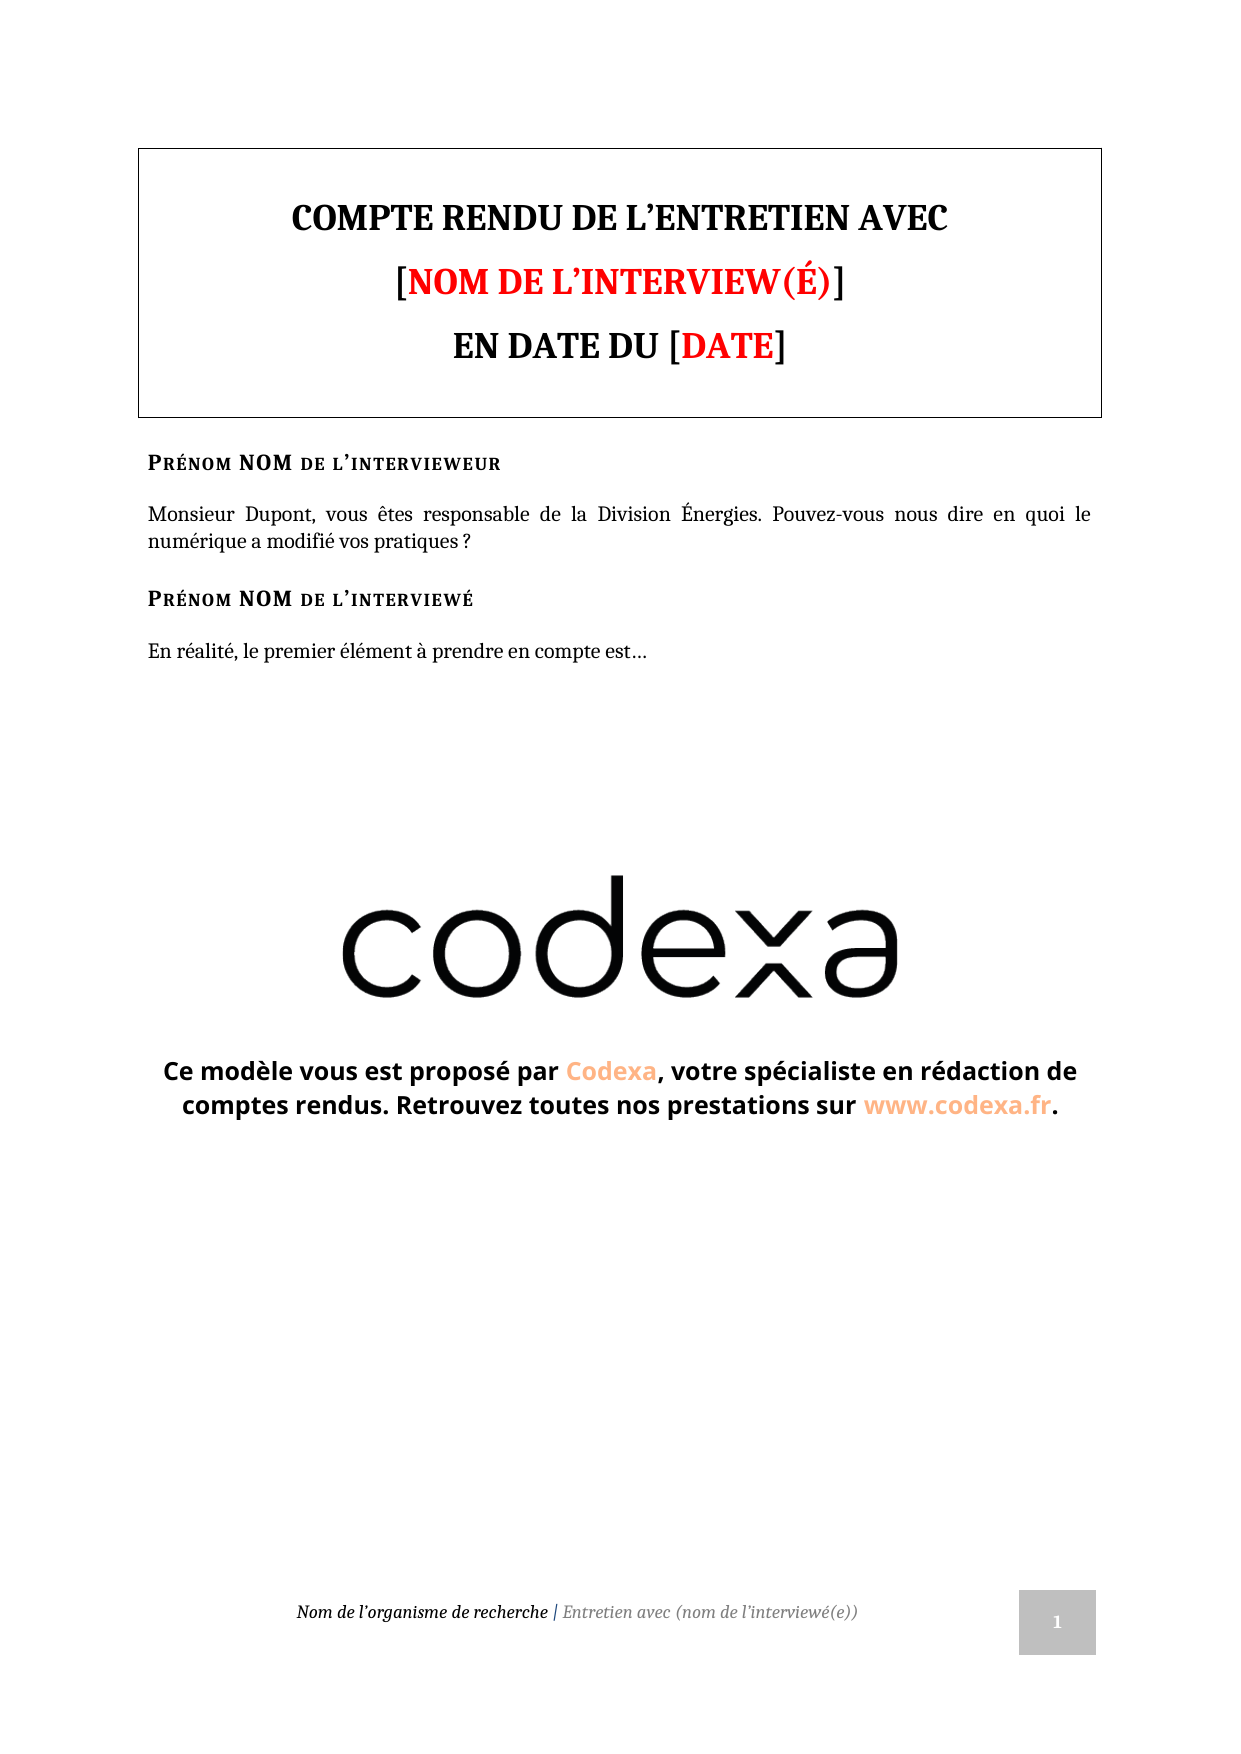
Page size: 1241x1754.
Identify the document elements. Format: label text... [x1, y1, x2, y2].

subtitle Prénom NOM de l’intervieweur [148, 449, 1093, 476]
text [NOM DE L’INTERVIEW(É)] [139, 258, 1101, 304]
text EN DATE DU [DATE] [139, 322, 1101, 368]
subtitle Prénom NOM de l’interviewé [148, 586, 1093, 612]
picture [342, 875, 898, 998]
text Ce modèle vous est proposé par Codexa, votre spécialiste en rédaction de comptes rendus. Retrouvez toutes nos prestations sur www.codexa.fr. [148, 1054, 1093, 1122]
text En réalité, le premier élément à prendre en compte est… [148, 639, 1093, 664]
text COMPTE RENDU DE L’ENTRETIEN AVEC [139, 194, 1101, 240]
text Monsieur Dupont, vous êtes responsable de la Division Énergies. Pouvez-vous nous dire en quoi le numérique a modifié vos pratiques ? [148, 502, 1093, 554]
